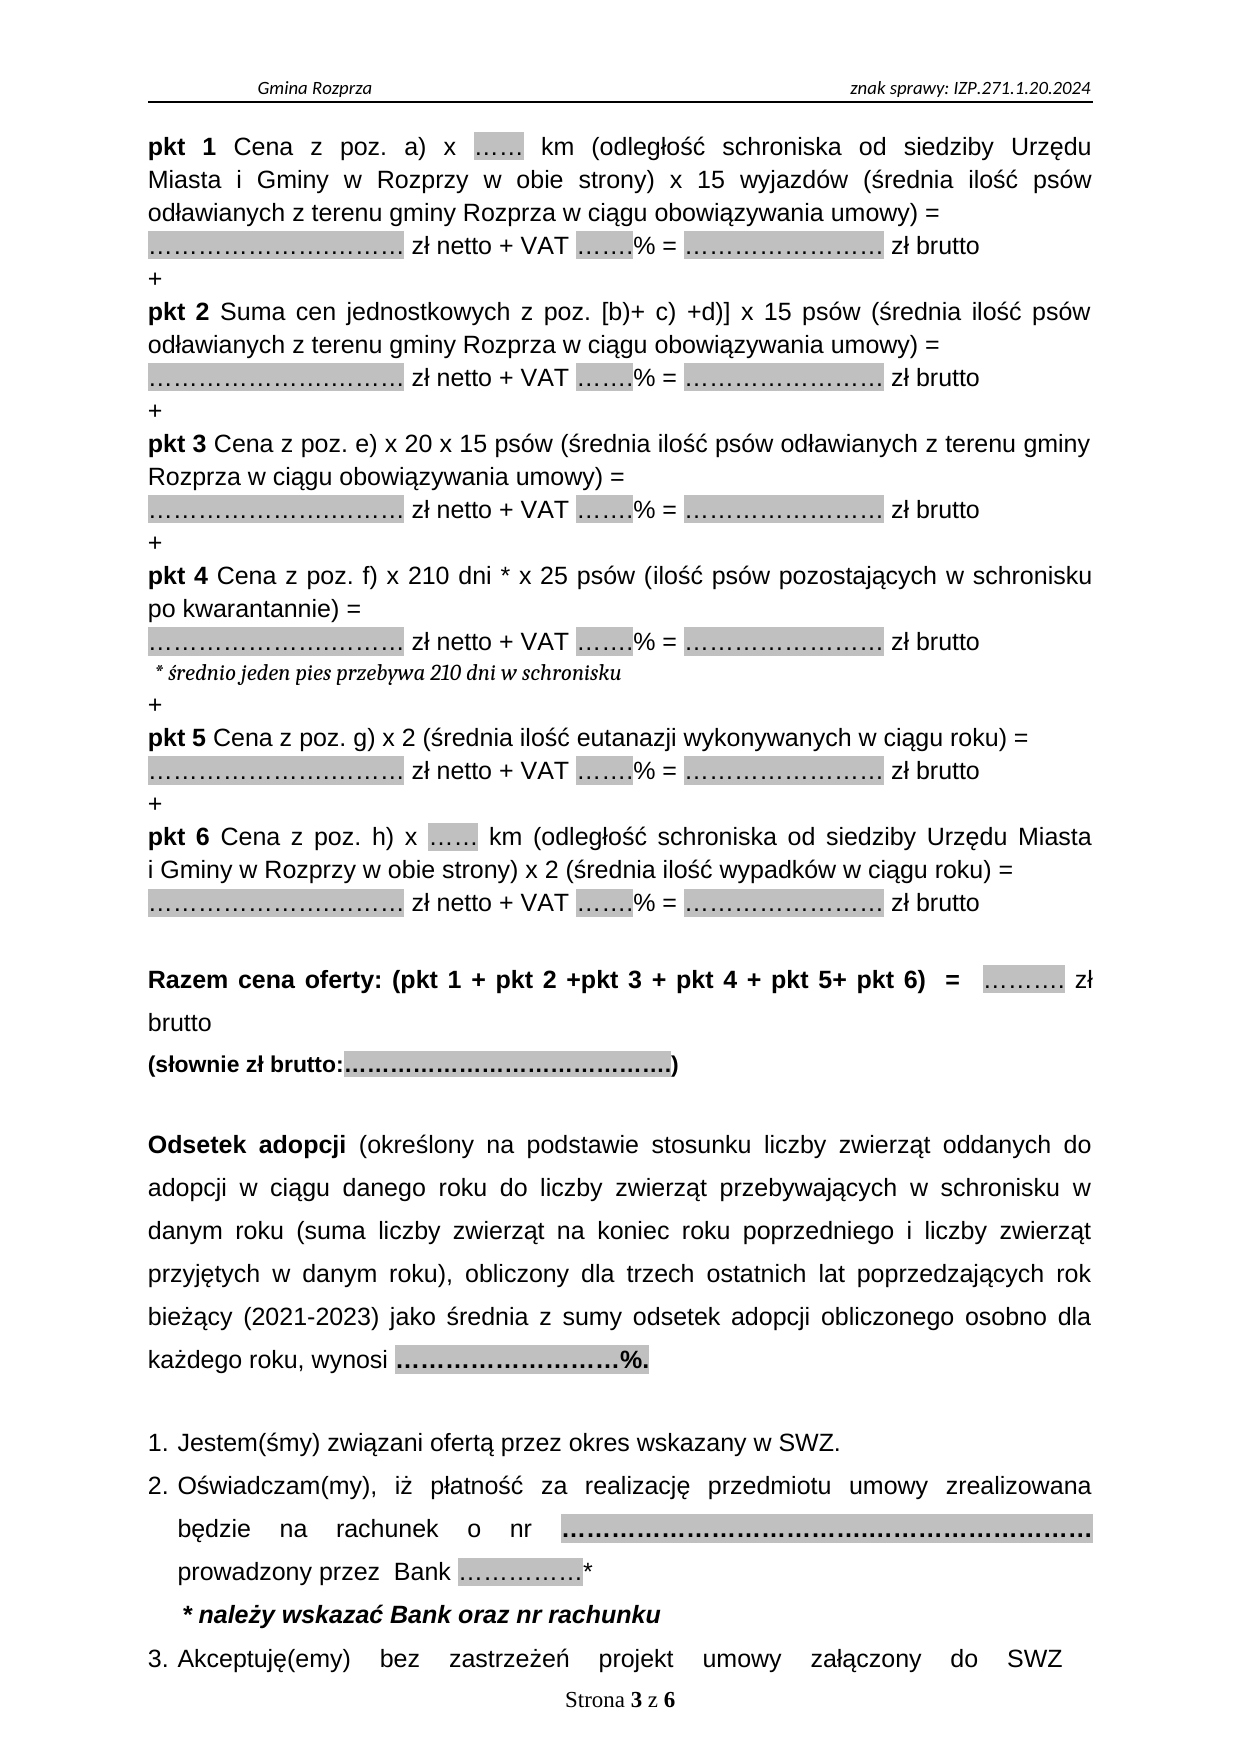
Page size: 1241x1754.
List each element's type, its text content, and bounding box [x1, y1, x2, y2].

text * należy wskazać Bank oraz nr rachunku [182, 1601, 1093, 1629]
text pkt 5 Cena z poz. g) x 2 (średnia ilość eutanazji wykonywanych w ciągu roku) = [148, 723, 1093, 752]
text + [148, 528, 1093, 557]
list Jestem(śmy) związani ofertą przez okres wskazany w SWZ. [148, 1428, 1093, 1457]
text ………………….……… zł netto + VAT …….% = …………………… zł brutto [148, 888, 1093, 917]
text pkt 1 Cena z poz. a) x …… km (odległość schroniska od siedziby Urzędu Miasta i Gminy w Rozprzy w obie strony) x 15 wyjazdów (średnia ilość psów odławianych z terenu gminy Rozprza w ciągu obowiązywania umowy) = [148, 132, 1093, 226]
text pkt 4 Cena z poz. f) x 210 dni * x 25 psów (ilość psów pozostających w schronisku po kwarantannie) = [148, 561, 1093, 623]
text Razem cena oferty: (pkt 1 + pkt 2 +pkt 3 + pkt 4 + pkt 5+ pkt 6) = ………. zł brutto [148, 964, 1093, 1036]
text pkt 2 Suma cen jednostkowych z poz. [b)+ c) +d)] x 15 psów (średnia ilość psów odławianych z terenu gminy Rozprza w ciągu obowiązywania umowy) = [148, 297, 1093, 358]
text + [148, 264, 1093, 292]
text + [148, 396, 1093, 424]
text ………………….……… zł netto + VAT …….% = …………………… zł brutto [404, 756, 576, 785]
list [148, 1644, 1093, 1672]
text + [148, 789, 1093, 818]
text ………………….……… zł netto + VAT …….% = …………………… zł brutto [884, 627, 1093, 656]
text Odsetek adopcji (określony na podstawie stosunku liczby zwierząt oddanych do adopcji w ciągu danego roku do liczby zwierząt przebywających w schronisku w danym roku (suma liczby zwierząt na koniec roku poprzedniego i liczby zwierząt przyjętych w danym roku), obliczony dla trzech ostatnich lat poprzedzających rok bieżący (2021-2023) jako średnia z sumy odsetek adopcji obliczonego osobno dla każdego roku, wynosi ………………………%. [148, 1130, 1093, 1374]
text ………………….……… zł netto + VAT …….% = …………………… zł brutto [884, 363, 1093, 391]
list Oświadczam(my), iż płatność za realizację przedmiotu umowy zrealizowana będzie na rachunek o nr ……………………………….……………………… prowadzony przez Bank ……………* [148, 1471, 1093, 1586]
text ………………….……… zł netto + VAT …….% = …………………… zł brutto [404, 231, 576, 259]
text (słownie zł brutto:…………………………………….) [148, 1051, 344, 1077]
text ………………….……… zł netto + VAT …….% = …………………… zł brutto [884, 756, 1093, 785]
text ………………….……… zł netto + VAT …….% = …………………… zł brutto [404, 627, 576, 656]
text ………………….……… zł netto + VAT …….% = …………………… zł brutto [884, 495, 1093, 523]
text (słownie zł brutto:…………………………………….) [671, 1051, 1093, 1077]
text + [148, 690, 1093, 719]
text ………………….……… zł netto + VAT …….% = …………………… zł brutto [404, 495, 576, 523]
text pkt 3 Cena z poz. e) x 20 x 15 psów (średnia ilość psów odławianych z terenu gminy Rozprza w ciągu obowiązywania umowy) = [148, 429, 1093, 491]
text ………………….……… zł netto + VAT …….% = …………………… zł brutto [884, 231, 1093, 259]
list * średnio jeden pies przebywa 210 dni w schronisku [148, 660, 1093, 686]
text ………………….……… zł netto + VAT …….% = …………………… zł brutto [404, 363, 576, 391]
text pkt 6 Cena z poz. h) x …… km (odległość schroniska od siedziby Urzędu Miasta i Gminy w Rozprzy w obie strony) x 2 (średnia ilość wypadków w ciągu roku) = [148, 822, 1093, 884]
